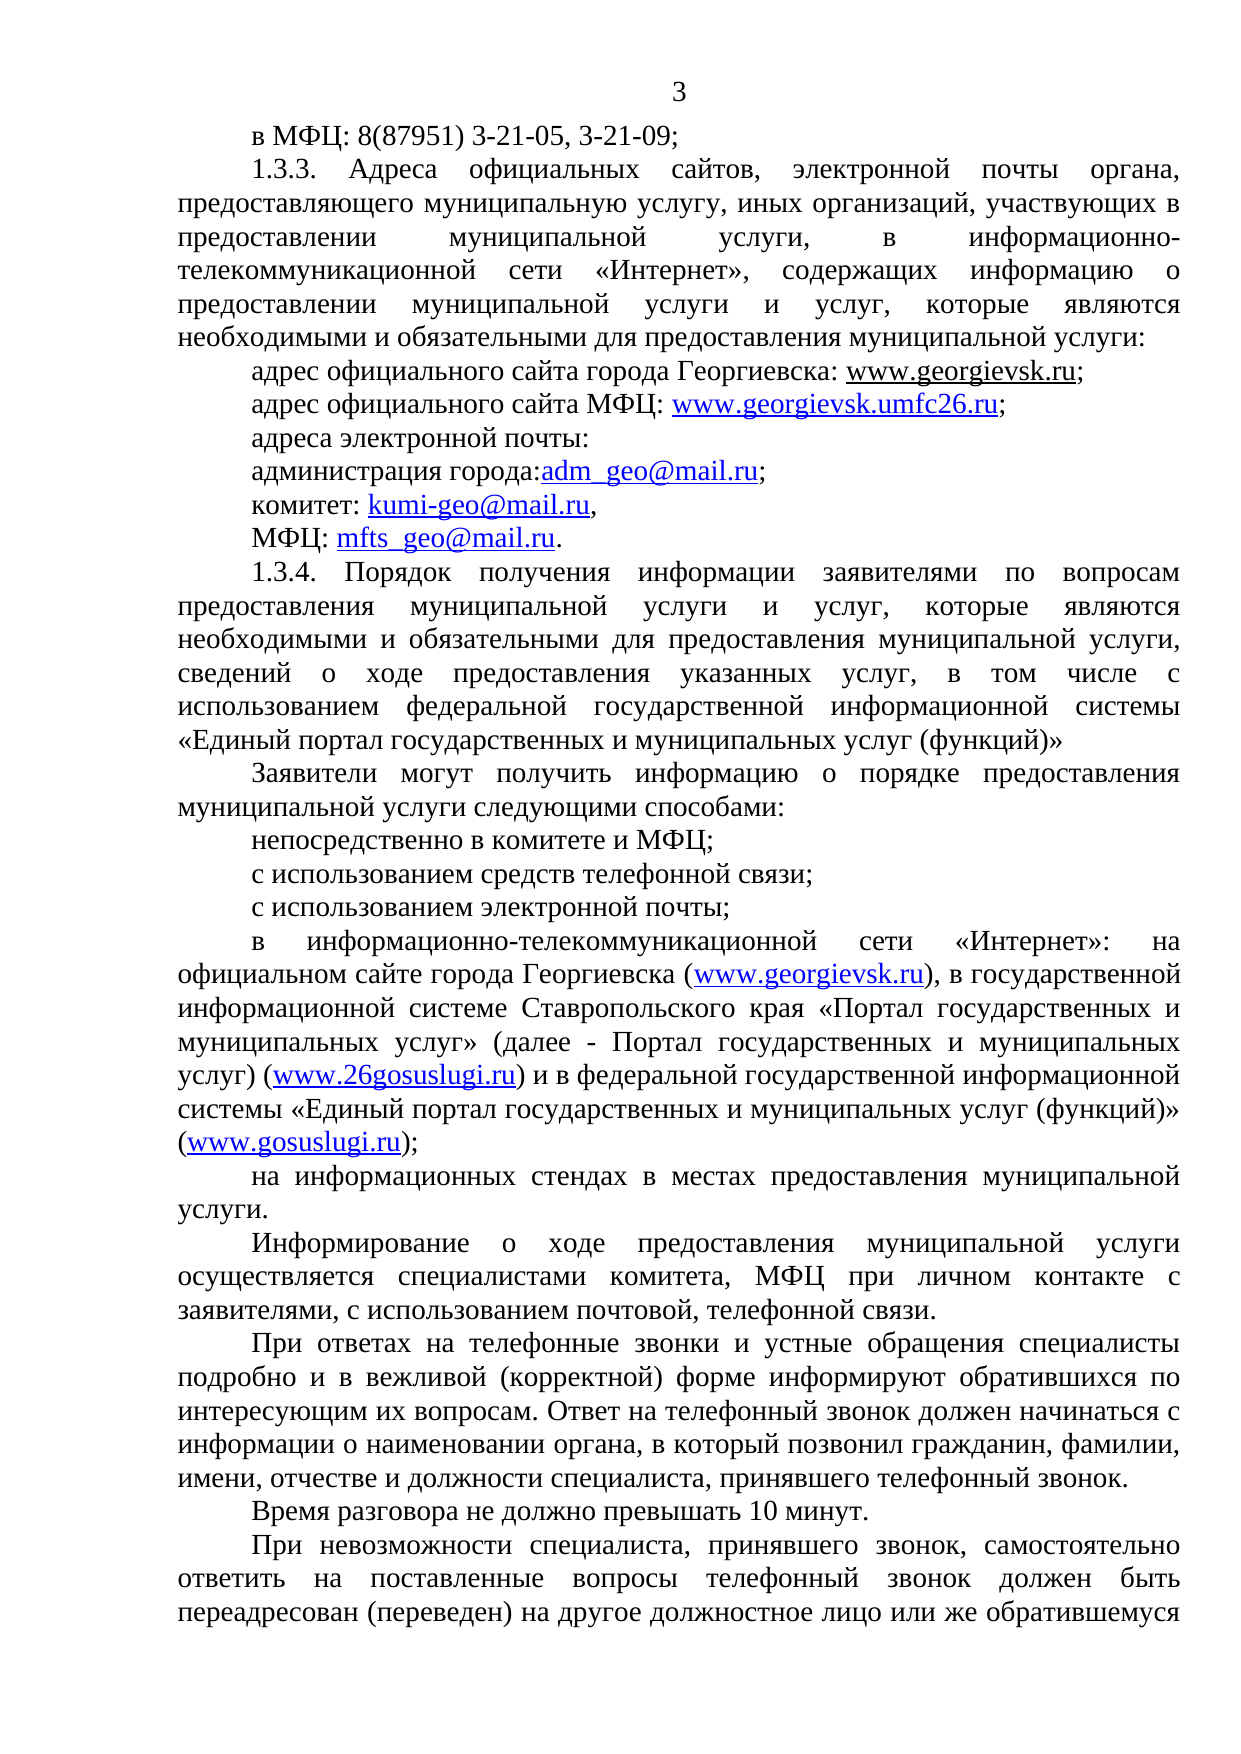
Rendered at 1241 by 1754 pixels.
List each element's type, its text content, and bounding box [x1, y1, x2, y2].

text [177, 1527, 1181, 1627]
text При ответах на телефонные звонки и устные обращения специалисты подробно и в вежливой (корректной) форме информируют обратившихся по интересующим их вопросам. Ответ на телефонный звонок должен начинаться с информации о наименовании органа, в который позвонил гражданин, фамилии, имени, отчестве и должности специалиста, принявшего телефонный звонок. [177, 1326, 1181, 1493]
text Время разговора не должно превышать 10 минут. [177, 1493, 1181, 1527]
text на информационных стендах в местах предоставления муниципальной услуги. [177, 1158, 1181, 1225]
text адрес официального сайта города Георгиевска: www.georgievsk.ru; [177, 353, 1181, 386]
text в МФЦ: 8(87951) 3-21-05, 3-21-09; [177, 118, 1181, 152]
text в информационно-телекоммуникационной сети «Интернет»: на официальном сайте города Георгиевска (www.georgievsk.ru), в государственной информационной системе Ставропольского края «Портал государственных и муниципальных услуг» (далее - Портал государственных и муниципальных услуг) (www.26gosuslugi.ru) и в федеральной государственной информационной системы «Единый портал государственных и муниципальных услуг (функций)» (www.gosuslugi.ru); [177, 923, 1181, 1158]
text адрес официального сайта МФЦ: www.georgievsk.umfc26.ru; [177, 386, 1181, 420]
text адреса электронной почты: [177, 420, 1181, 453]
text Информирование о ходе предоставления муниципальной услуги осуществляется специалистами комитета, МФЦ при личном контакте с заявителями, с использованием почтовой, телефонной связи. [177, 1225, 1181, 1326]
text Заявители могут получить информацию о порядке предоставления муниципальной услуги следующими способами: [177, 755, 1181, 822]
text 1.3.4. Порядок получения информации заявителями по вопросам предоставления муниципальной услуги и услуг, которые являются необходимыми и обязательными для предоставления муниципальной услуги, сведений о ходе предоставления указанных услуг, в том числе с использованием федеральной государственной информационной системы «Единый портал государственных и муниципальных услуг (функций)» [177, 554, 1181, 755]
text МФЦ: mfts_geo@mail.ru. [177, 521, 1181, 554]
text с использованием средств телефонной связи; [177, 856, 1181, 889]
text с использованием электронной почты; [177, 889, 1181, 923]
text непосредственно в комитете и МФЦ; [177, 822, 1181, 856]
text 1.3.3. Адреса официальных сайтов, электронной почты органа, предоставляющего муниципальную услугу, иных организаций, участвующих в предоставлении муниципальной услуги, в информационно-телекоммуникационной сети «Интернет», содержащих информацию о предоставлении муниципальной услуги и услуг, которые являются необходимыми и обязательными для предоставления муниципальной услуги: [177, 152, 1181, 353]
text администрация города:adm_geo@mail.ru; [177, 453, 1181, 487]
text комитет: kumi-geo@mail.ru, [177, 487, 1181, 521]
